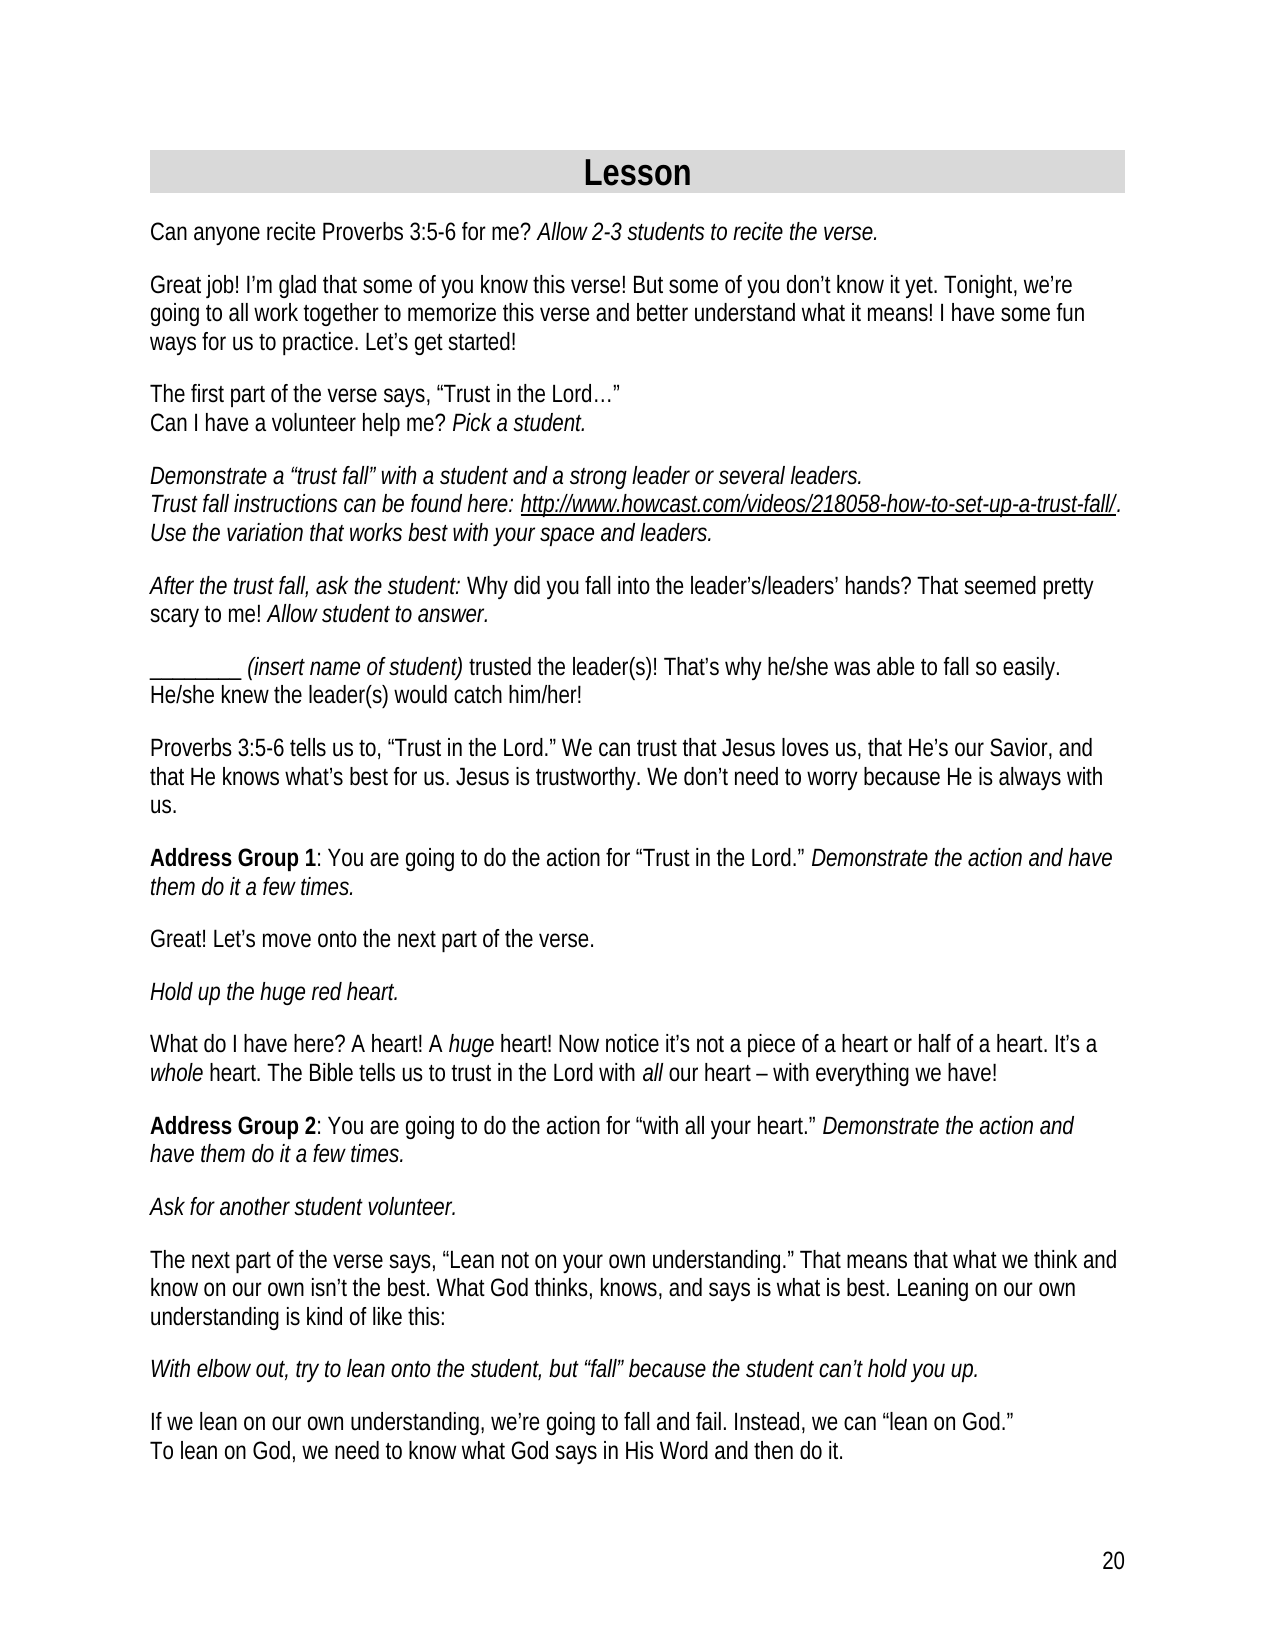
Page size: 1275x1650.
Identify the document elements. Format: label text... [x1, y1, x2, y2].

text Address Group 1: You are going to do the action for “Trust in the Lord.” Demonstrate the action and have them do it a few times. [150, 843, 1125, 900]
text With elbow out, try to lean onto the student, but “fall” because the student can’t hold you up. [150, 1354, 1125, 1383]
text If we lean on our own understanding, we’re going to fall and fail. Instead, we can “lean on God.” [150, 1407, 1125, 1436]
text The first part of the verse says, “Trust in the Lord…” [150, 379, 1125, 408]
text Can I have a volunteer help me? Pick a student. [150, 408, 1125, 437]
text After the trust fall, ask the student: Why did you fall into the leader’s/leaders’ hands? That seemed pretty scary to me! Allow student to answer. [150, 571, 1125, 628]
text Ask for another student volunteer. [150, 1192, 1125, 1221]
text Address Group 2: You are going to do the action for “with all your heart.” Demonstrate the action and have them do it a few times. [150, 1111, 1125, 1168]
text The next part of the verse says, “Lean not on your own understanding.” That means that what we think and know on our own isn’t the best. What God thinks, knows, and says is what is best. Leaning on our own understanding is kind of like this: [150, 1244, 1125, 1331]
text Demonstrate a “trust fall” with a student and a strong leader or several leaders. [150, 461, 1125, 489]
text Can anyone recite Proverbs 3:5-6 for me? Allow 2-3 students to recite the verse. [150, 217, 1125, 246]
text Great job! I’m glad that some of you know this verse! But some of you don’t know it yet. Tonight, we’re going to all work together to memorize this verse and better understand what it means! I have some fun ways for us to practice. Let’s get started! [150, 269, 1125, 356]
text Lesson [150, 150, 1125, 193]
text Hold up the huge red heart. [150, 977, 1125, 1006]
text ________ (insert name of student) trusted the leader(s)! That’s why he/she was able to fall so easily. He/she knew the leader(s) would catch him/her! [150, 652, 1125, 709]
text Trust fall instructions can be found here: http://www.howcast.com/videos/218058-how-to-set-up-a-trust-fall/. Use the variation that works best with your space and leaders. [150, 489, 1125, 547]
text Proverbs 3:5-6 tells us to, “Trust in the Lord.” We can trust that Jesus loves us, that He’s our Savior, and that He knows what’s best for us. Jesus is trustworthy. We don’t need to worry because He is always with us. [150, 733, 1125, 819]
text To lean on God, we need to know what God says in His Word and then do it. [150, 1436, 1125, 1464]
text Great! Let’s move onto the next part of the verse. [150, 924, 1125, 953]
text What do I have here? A heart! A huge heart! Now notice it’s not a piece of a heart or half of a heart. It’s a whole heart. The Bible tells us to trust in the Lord with all our heart – with everything we have! [150, 1029, 1125, 1087]
